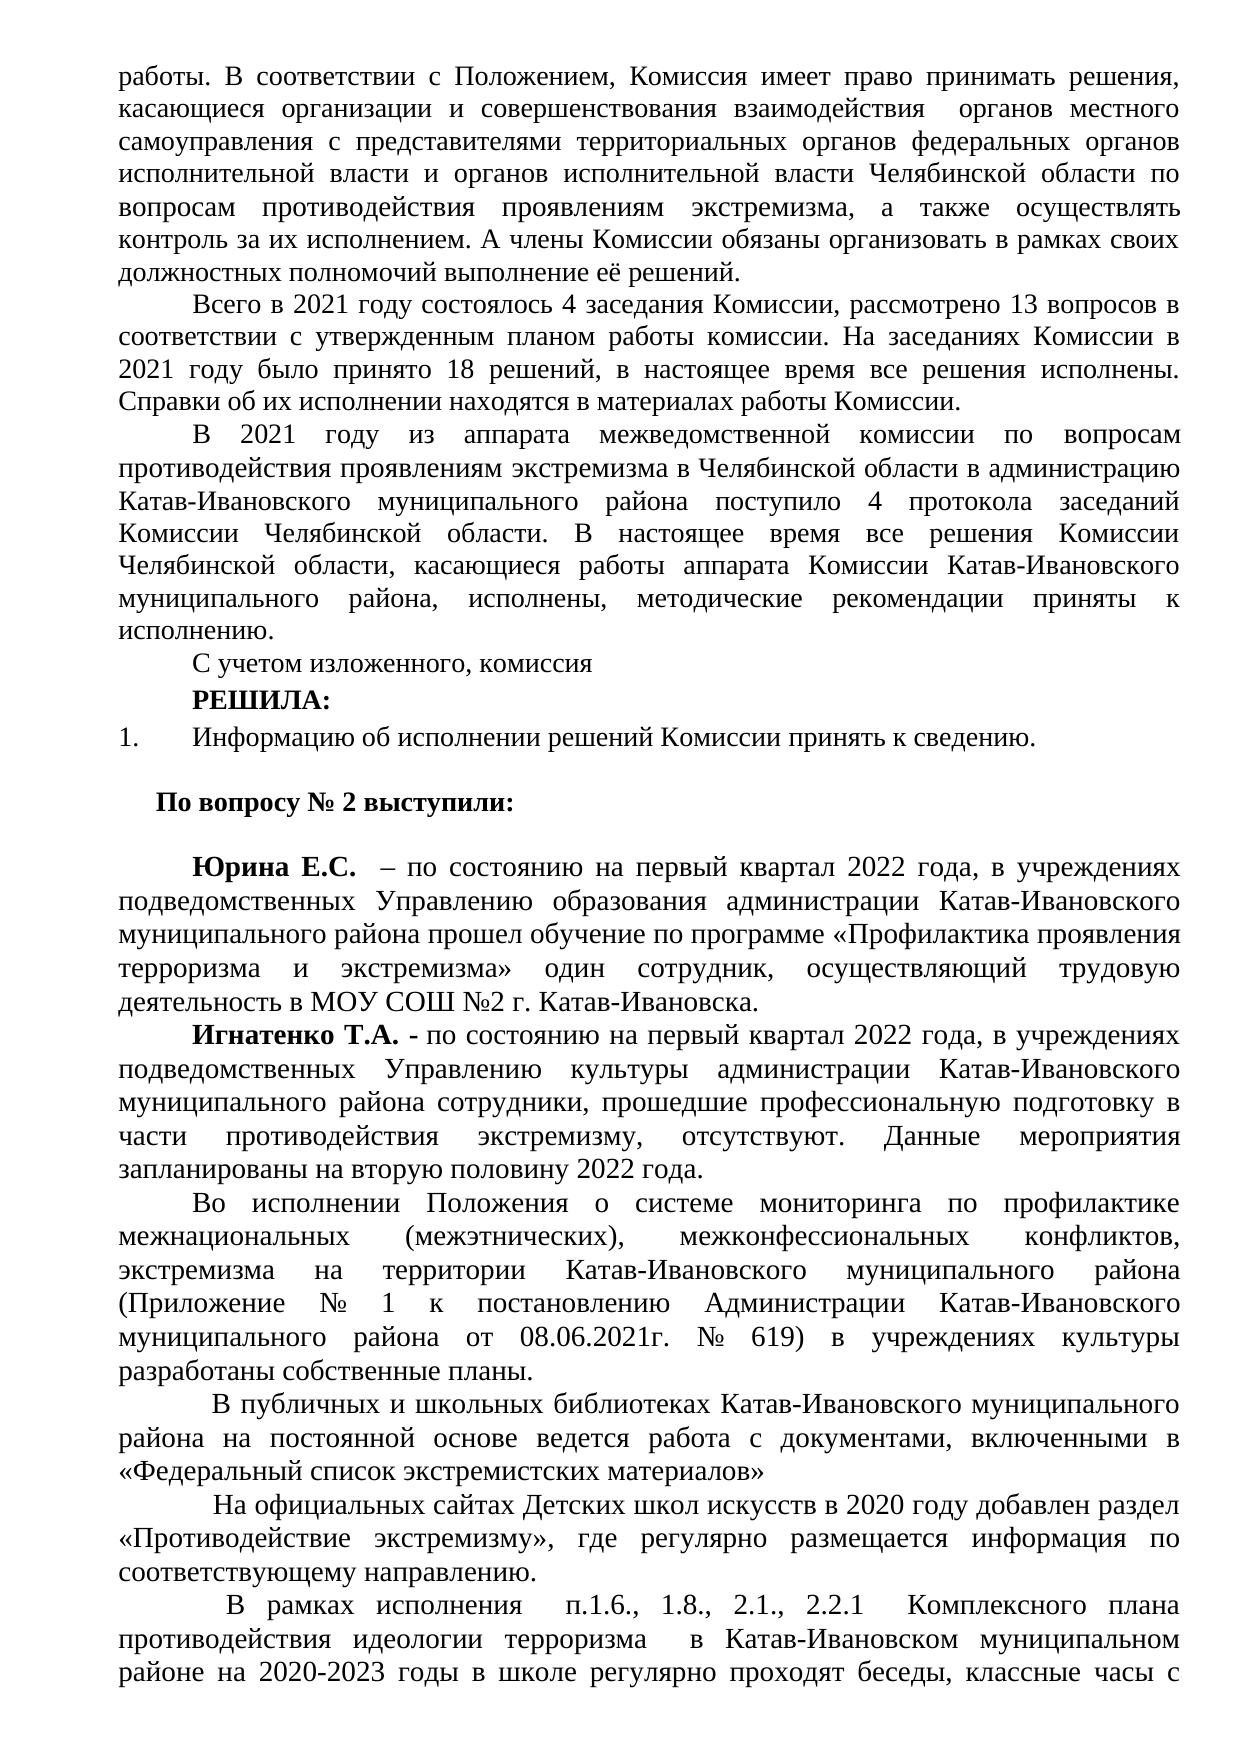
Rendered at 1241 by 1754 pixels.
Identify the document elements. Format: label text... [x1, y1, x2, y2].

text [118, 59, 1181, 287]
list Информацию об исполнении решений Комиссии принять к сведению. [118, 720, 1181, 752]
text РЕШИЛА: [118, 683, 1181, 715]
text Во исполнении Положения о системе мониторинга по профилактике межнациональных (межэтнических), межконфессиональных конфликтов, экстремизма на территории Катав-Ивановского муниципального района (Приложение № 1 к постановлению Администрации Катав-Ивановского муниципального района от 08.06.2021г. № 619) в учреждениях культуры разработаны собственные планы. [118, 1185, 1181, 1386]
text В публичных и школьных библиотеках Катав-Ивановского муниципального района на постоянной основе ведется работа с документами, включенными в «Федеральный список экстремистских материалов» [118, 1386, 1181, 1487]
text Игнатенко Т.А. - по состоянию на первый квартал 2022 года, в учреждениях подведомственных Управлению культуры администрации Катав-Ивановского муниципального района сотрудники, прошедшие профессиональную подготовку в части противодействия экстремизму, отсутствуют. Данные мероприятия запланированы на вторую половину 2022 года. [118, 1017, 1181, 1185]
text С учетом изложенного, комиссия [118, 646, 1181, 678]
text Всего в 2021 году состоялось 4 заседания Комиссии, рассмотрено 13 вопросов в соответствии с утвержденным планом работы комиссии. На заседаниях Комиссии в 2021 году было принято 18 решений, в настоящее время все решения исполнены. Справки об их исполнении находятся в материалах работы Комиссии. [118, 287, 1181, 417]
text Юрина Е.С. – по состоянию на первый квартал 2022 года, в учреждениях подведомственных Управлению образования администрации Катав-Ивановского муниципального района прошел обучение по программе «Профилактика проявления терроризма и экстремизма» один сотрудник, осуществляющий трудовую деятельность в МОУ СОШ №2 г. Катав-Ивановска. [118, 849, 1181, 1017]
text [118, 1587, 1181, 1688]
text В 2021 году из аппарата межведомственной комиссии по вопросам противодействия проявлениям экстремизма в Челябинской области в администрацию Катав-Ивановского муниципального района поступило 4 протокола заседаний Комиссии Челябинской области. В настоящее время все решения Комиссии Челябинской области, касающиеся работы аппарата Комиссии Катав-Ивановского муниципального района, исполнены, методические рекомендации приняты к исполнению. [118, 417, 1181, 646]
text На официальных сайтах Детских школ искусств в 2020 году добавлен раздел «Противодействие экстремизму», где регулярно размещается информация по соответствующему направлению. [118, 1487, 1181, 1587]
text По вопросу № 2 выступили: [156, 785, 1181, 817]
